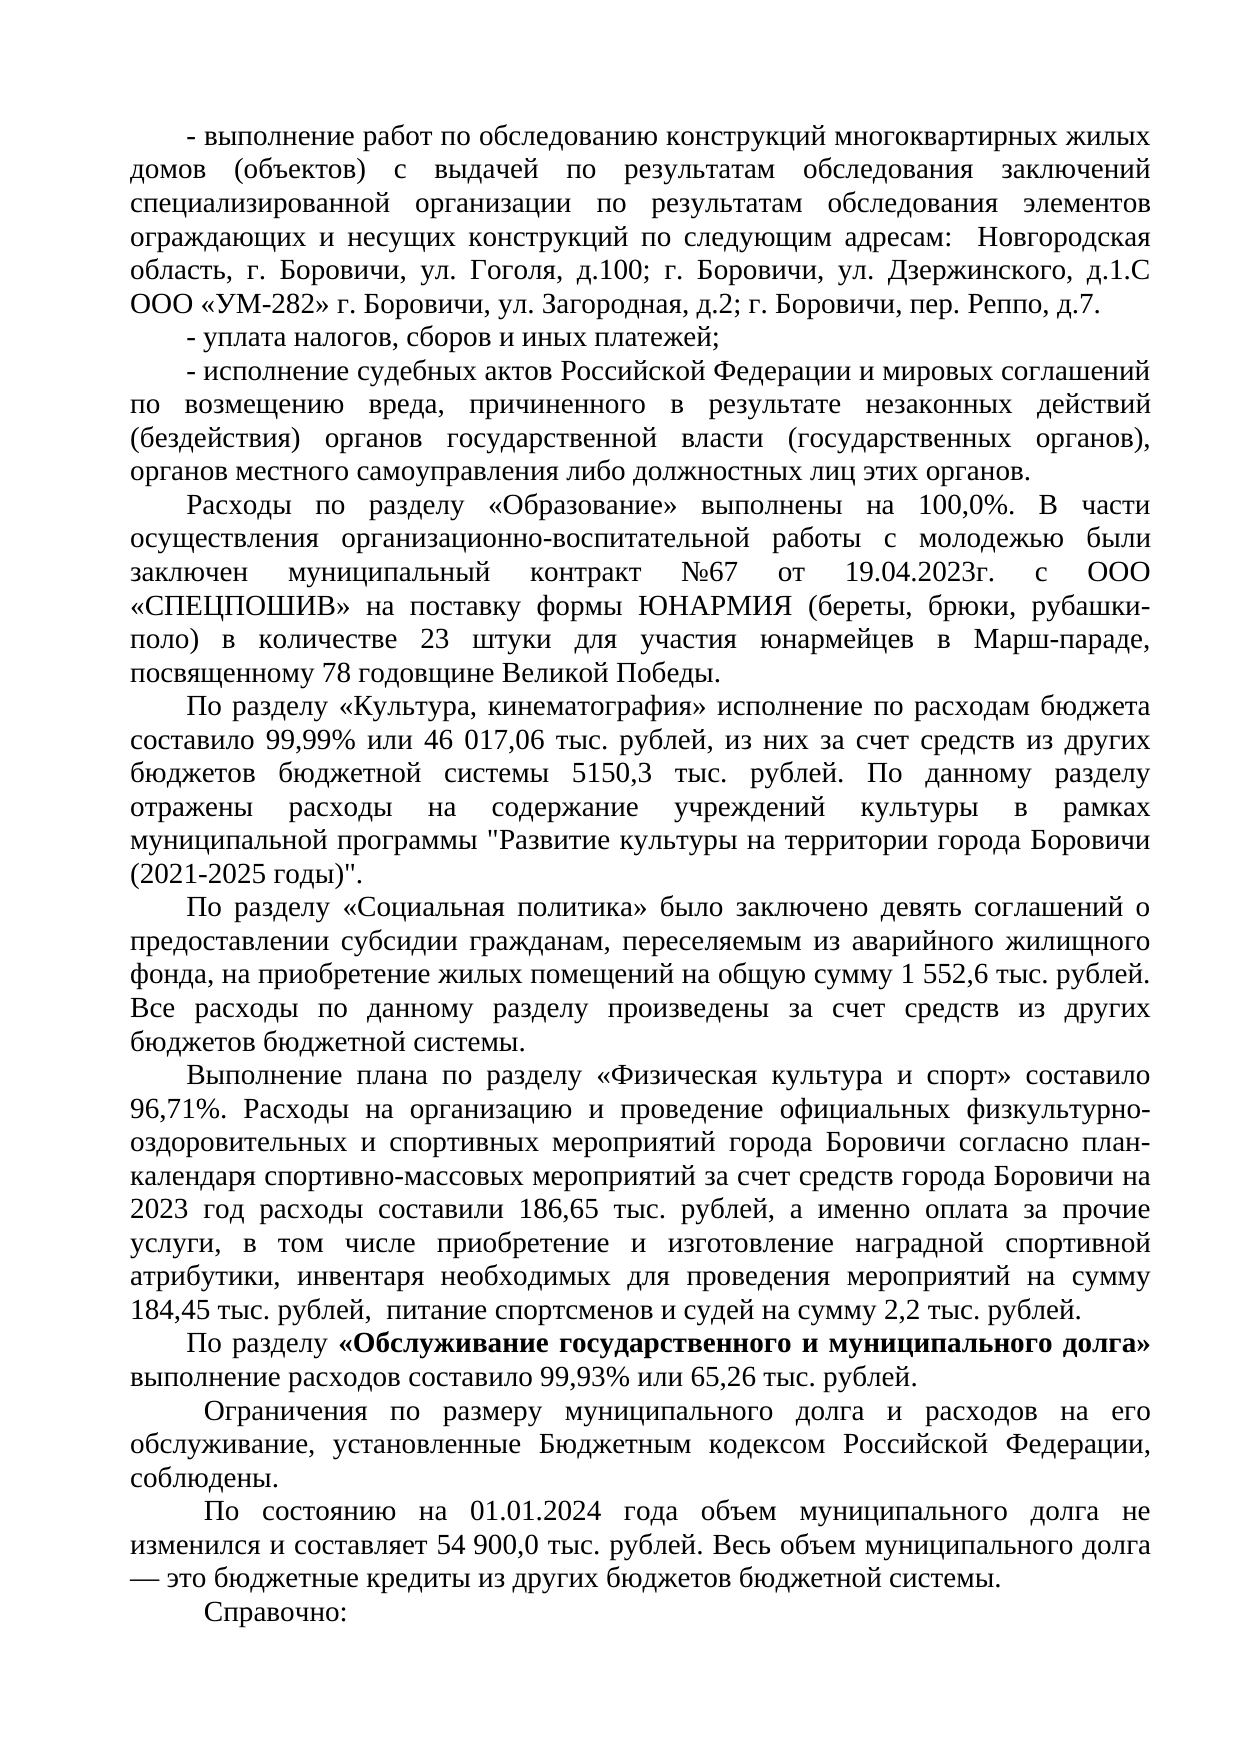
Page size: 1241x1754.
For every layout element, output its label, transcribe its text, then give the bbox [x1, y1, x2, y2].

text По состоянию на 01.01.2024 года объем муниципального долга не изменился и составляет 54 900,0 тыс. рублей. Весь объем муниципального долга — это бюджетные кредиты из других бюджетов бюджетной системы. [130, 1493, 1152, 1594]
text Справочно: [159, 1594, 1152, 1627]
text - выполнение работ по обследованию конструкций многоквартирных жилых домов (объектов) с выдачей по результатам обследования заключений специализированной организации по результатам обследования элементов ограждающих и несущих конструкций по следующим адресам: Новгородская область, г. Боровичи, ул. Гоголя, д.100; г. Боровичи, ул. Дзержинского, д.1.С ООО «УМ-282» г. Боровичи, ул. Загородная, д.2; г. Боровичи, пер. Реппо, д.7. [130, 118, 1152, 319]
text По разделу «Обслуживание государственного и муниципального долга» выполнение расходов составило 99,93% или 65,26 тыс. рублей. [130, 1326, 1152, 1393]
text Ограничения по размеру муниципального долга и расходов на его обслуживание, установленные Бюджетным кодексом Российской Федерации, соблюдены. [130, 1393, 1152, 1493]
text Расходы по разделу «Образование» выполнены на 100,0%. В части осуществления организационно-воспитательной работы с молодежью были заключен муниципальный контракт №67 от 19.04.2023г. с ООО «СПЕЦПОШИВ» на поставку формы ЮНАРМИЯ (береты, брюки, рубашки-поло) в количестве 23 штуки для участия юнармейцев в Марш-параде, посвященному 78 годовщине Великой Победы. [130, 487, 1152, 688]
text - исполнение судебных актов Российской Федерации и мировых соглашений по возмещению вреда, причиненного в результате незаконных действий (бездействия) органов государственной власти (государственных органов), органов местного самоуправления либо должностных лиц этих органов. [130, 353, 1152, 487]
text По разделу «Социальная политика» было заключено девять соглашений о предоставлении субсидии гражданам, переселяемым из аварийного жилищного фонда, на приобретение жилых помещений на общую сумму 1 552,6 тыс. рублей. Все расходы по данному разделу произведены за счет средств из других бюджетов бюджетной системы. [130, 889, 1152, 1057]
text По разделу «Культура, кинематография» исполнение по расходам бюджета составило 99,99% или 46 017,06 тыс. рублей, из них за счет средств из других бюджетов бюджетной системы 5150,3 тыс. рублей. По данному разделу отражены расходы на содержание учреждений культуры в рамках муниципальной программы "Развитие культуры на территории города Боровичи (2021-2025 годы)". [130, 688, 1152, 889]
text - уплата налогов, сборов и иных платежей; [130, 319, 1152, 353]
text Выполнение плана по разделу «Физическая культура и спорт» составило 96,71%. Расходы на организацию и проведение официальных физкультурно-оздоровительных и спортивных мероприятий города Боровичи согласно план-календаря спортивно-массовых мероприятий за счет средств города Боровичи на 2023 год расходы составили 186,65 тыс. рублей, а именно оплата за прочие услуги, в том числе приобретение и изготовление наградной спортивной атрибутики, инвентаря необходимых для проведения мероприятий на сумму 184,45 тыс. рублей, питание спортсменов и судей на сумму 2,2 тыс. рублей. [130, 1057, 1152, 1326]
